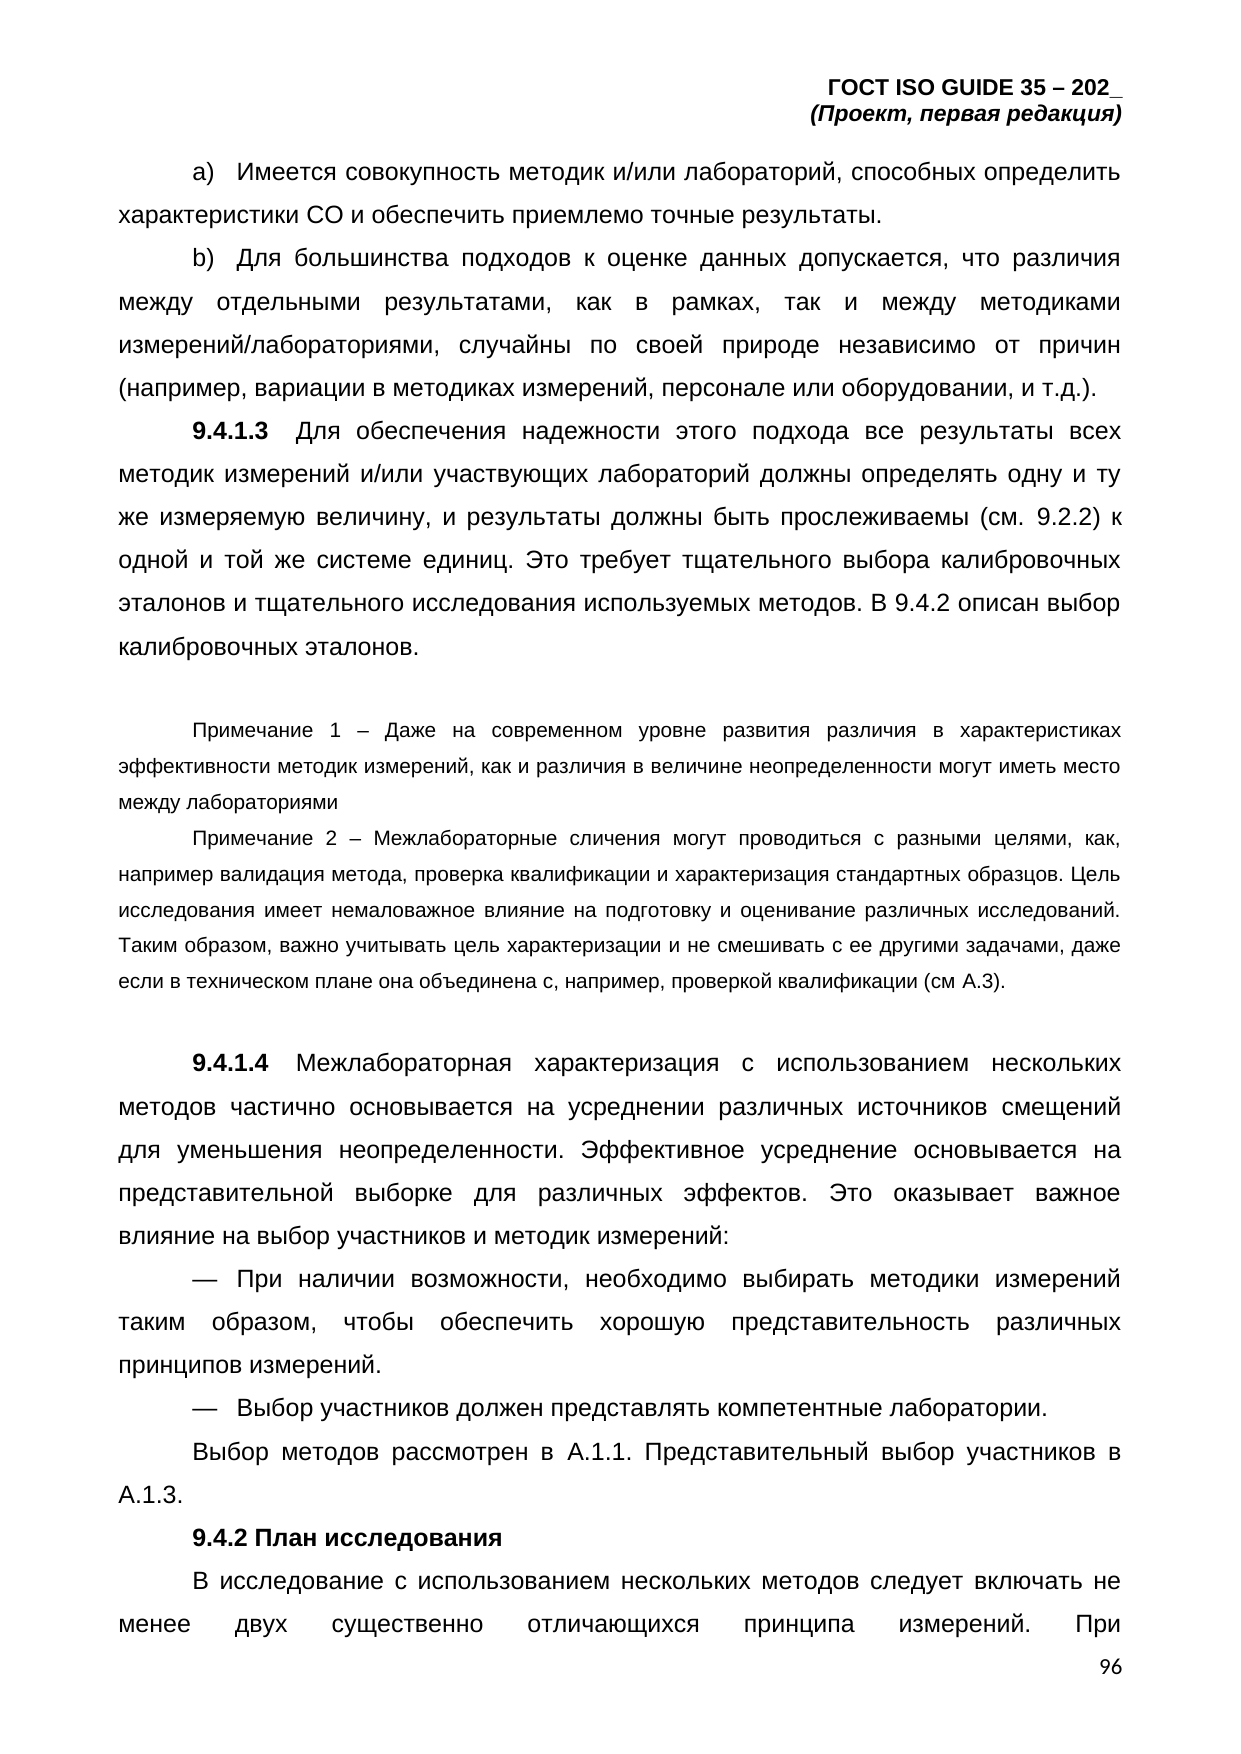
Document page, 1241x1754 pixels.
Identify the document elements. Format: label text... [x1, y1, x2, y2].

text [118, 1566, 1122, 1638]
text 9.4.1.3 Для обеспечения надежности этого подхода все результаты всех методик измерений и/или участвующих лабораторий должны определять одну и ту же измеряемую величину, и результаты должны быть прослеживаемы (см. 9.2.2) к одной и той же системе единиц. Это требует тщательного выбора калибровочных эталонов и тщательного исследования используемых методов. В 9.4.2 описан выбор калибровочных эталонов. [118, 416, 1122, 660]
text 9.4.1.4 Межлабораторная характеризация с использованием нескольких методов частично основывается на усреднении различных источников смещений для уменьшения неопределенности. Эффективное усреднение основывается на представительной выборке для различных эффектов. Это оказывает важное влияние на выбор участников и методик измерений: [118, 1048, 1122, 1249]
text — При наличии возможности, необходимо выбирать методики измерений таким образом, чтобы обеспечить хорошую представительность различных принципов измерений. [118, 1264, 1122, 1379]
text — Выбор участников должен представлять компетентные лаборатории. [118, 1393, 1122, 1422]
text Примечание 1 – Даже на современном уровне развития различия в характеристиках эффективности методик измерений, как и различия в величине неопределенности могут иметь место между лабораториями [118, 718, 1122, 813]
text Выбор методов рассмотрен в A.1.1. Представительный выбор участников в A.1.3. [118, 1436, 1122, 1508]
text b) Для большинства подходов к оценке данных допускается, что различия между отдельными результатами, как в рамках, так и между методиками измерений/лабораториями, случайны по своей природе независимо от причин (например, вариации в методиках измерений, персонале или оборудовании, и т.д.). [118, 243, 1122, 401]
text Примечание 2 – Межлабораторные сличения могут проводиться с разными целями, как, например валидация метода, проверка квалификации и характеризация стандартных образцов. Цель исследования имеет немаловажное влияние на подготовку и оценивание различных исследований. Таким образом, важно учитывать цель характеризации и не смешивать с ее другими задачами, даже если в техническом плане она объединена с, например, проверкой квалификации (см A.3). [118, 826, 1122, 993]
text 9.4.2 План исследования [118, 1523, 1122, 1551]
text a) Имеется совокупность методик и/или лабораторий, способных определить характеристики СО и обеспечить приемлемо точные результаты. [118, 157, 1122, 229]
